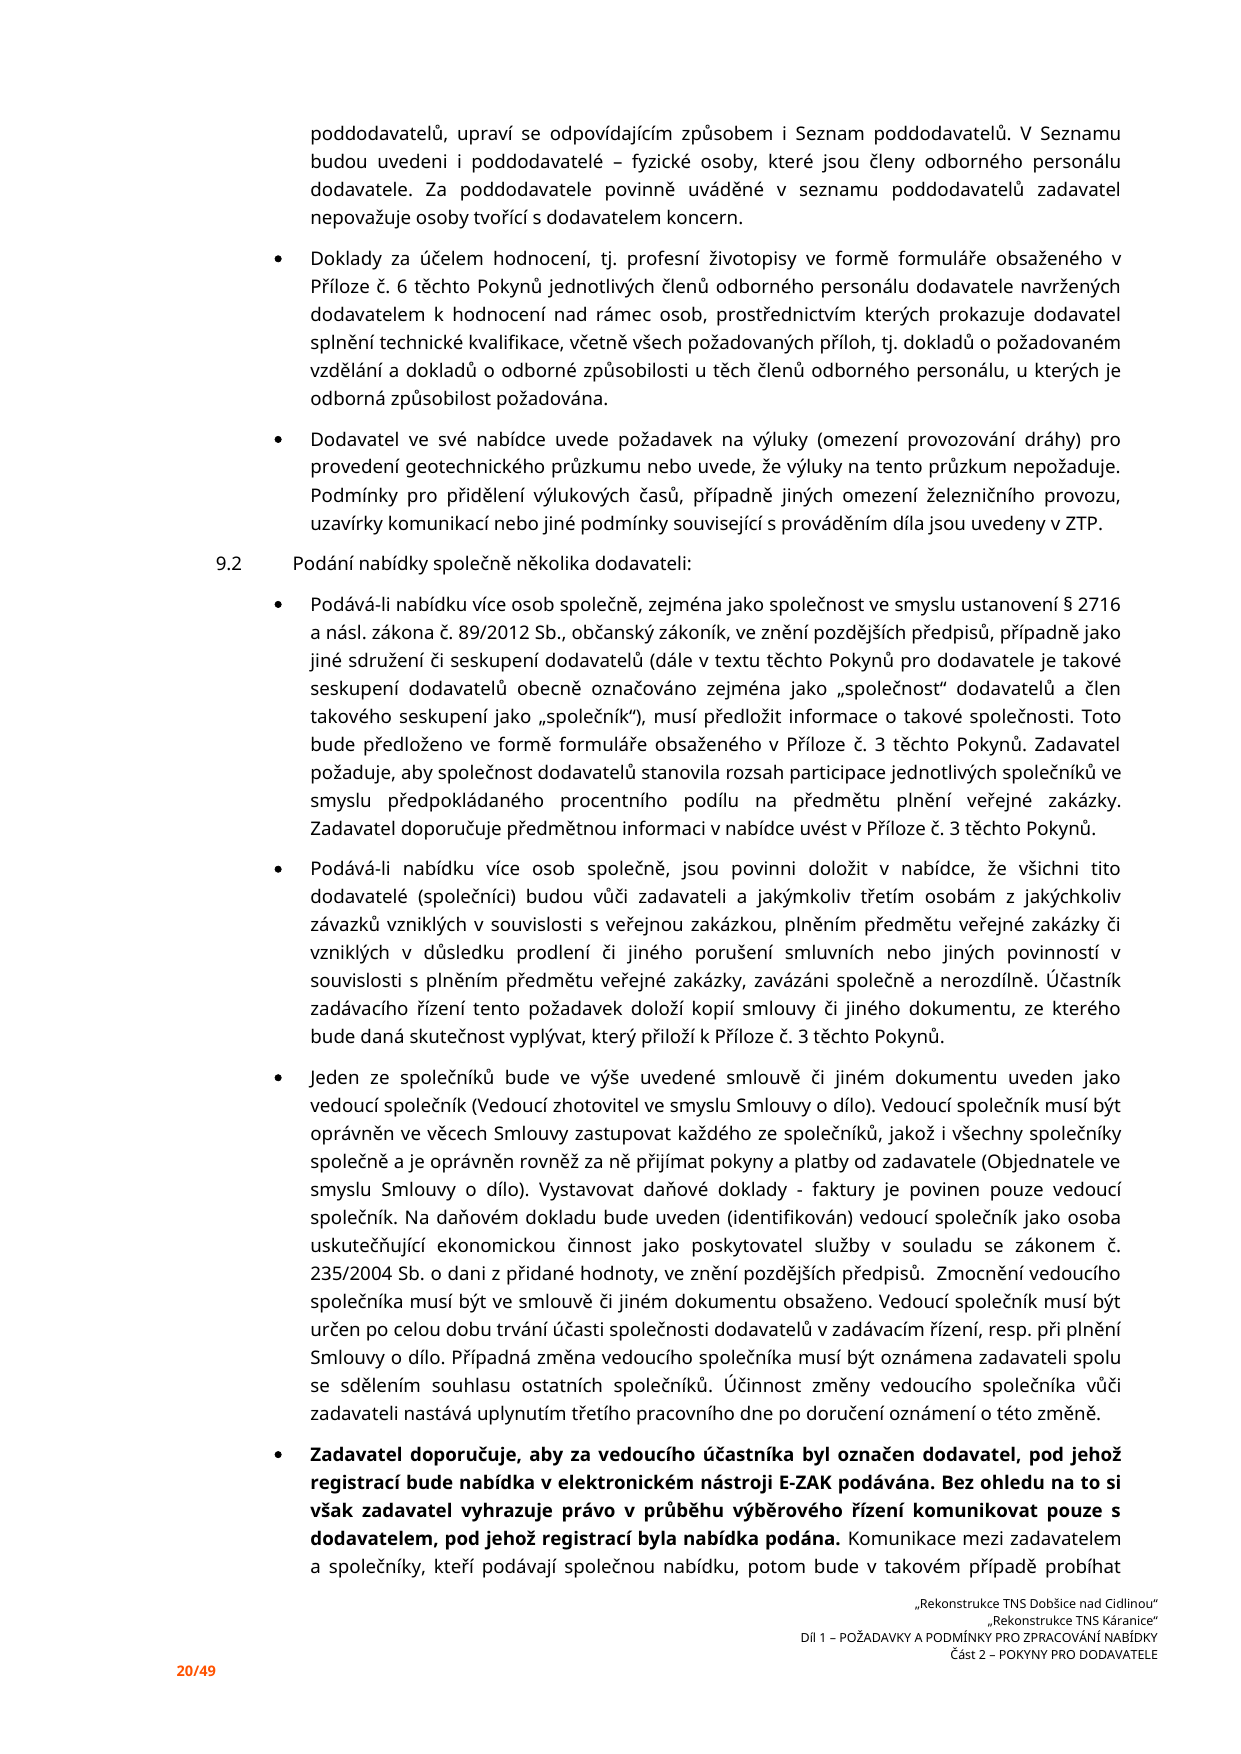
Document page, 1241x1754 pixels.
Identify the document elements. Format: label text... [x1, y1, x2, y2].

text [275, 121, 1122, 230]
text Podává-li nabídku více osob společně, zejména jako společnost ve smyslu ustanovení § 2716 a násl. zákona č. 89/2012 Sb., občanský zákoník, ve znění pozdějších předpisů, případně jako jiné sdružení či seskupení dodavatelů (dále v textu těchto Pokynů pro dodavatele je takové seskupení dodavatelů obecně označováno zejména jako „společnost“ dodavatelů a člen takového seskupení jako „společník“), musí předložit informace o takové společnosti. Toto bude předloženo ve formě formuláře obsaženého v Příloze č. 3 těchto Pokynů. Zadavatel požaduje, aby společnost dodavatelů stanovila rozsah participace jednotlivých společníků ve smyslu předpokládaného procentního podílu na předmětu plnění veřejné zakázky. Zadavatel doporučuje předmětnou informaci v nabídce uvést v Příloze č. 3 těchto Pokynů. [275, 591, 1122, 841]
text Doklady za účelem hodnocení, tj. profesní životopisy ve formě formuláře obsaženého v Příloze č. 6 těchto Pokynů jednotlivých členů odborného personálu dodavatele navržených dodavatelem k hodnocení nad rámec osob, prostřednictvím kterých prokazuje dodavatel splnění technické kvalifikace, včetně všech požadovaných příloh, tj. dokladů o požadovaném vzdělání a dokladů o odborné způsobilosti u těch členů odborného personálu, u kterých je odborná způsobilost požadována. [275, 245, 1122, 411]
text Podání nabídky společně několika dodavateli: [216, 550, 1122, 576]
text Jeden ze společníků bude ve výše uvedené smlouvě či jiném dokumentu uveden jako vedoucí společník (Vedoucí zhotovitel ve smyslu Smlouvy o dílo). Vedoucí společník musí být oprávněn ve věcech Smlouvy zastupovat každého ze společníků, jakož i všechny společníky společně a je oprávněn rovněž za ně přijímat pokyny a platby od zadavatele (Objednatele ve smyslu Smlouvy o dílo). Vystavovat daňové doklady - faktury je povinen pouze vedoucí společník. Na daňovém dokladu bude uveden (identifikován) vedoucí společník jako osoba uskutečňující ekonomickou činnost jako poskytovatel služby v souladu se zákonem č. 235/2004 Sb. o dani z přidané hodnoty, ve znění pozdějších předpisů. Zmocnění vedoucího společníka musí být ve smlouvě či jiném dokumentu obsaženo. Vedoucí společník musí být určen po celou dobu trvání účasti společnosti dodavatelů v zadávacím řízení, resp. při plnění Smlouvy o dílo. Případná změna vedoucího společníka musí být oznámena zadavateli spolu se sdělením souhlasu ostatních společníků. Účinnost změny vedoucího společníka vůči zadavateli nastává uplynutím třetího pracovního dne po doručení oznámení o této změně. [275, 1064, 1122, 1426]
text Dodavatel ve své nabídce uvede požadavek na výluky (omezení provozování dráhy) pro provedení geotechnického průzkumu nebo uvede, že výluky na tento průzkum nepožaduje. Podmínky pro přidělení výlukových časů, případně jiných omezení železničního provozu, uzavírky komunikací nebo jiné podmínky související s prováděním díla jsou uvedeny v ZTP. [275, 426, 1122, 535]
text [275, 1441, 1122, 1579]
text Podává-li nabídku více osob společně, jsou povinni doložit v nabídce, že všichni tito dodavatelé (společníci) budou vůči zadavateli a jakýmkoliv třetím osobám z jakýchkoliv závazků vzniklých v souvislosti s veřejnou zakázkou, plněním předmětu veřejné zakázky či vzniklých v důsledku prodlení či jiného porušení smluvních nebo jiných povinností v souvislosti s plněním předmětu veřejné zakázky, zavázáni společně a nerozdílně. Účastník zadávacího řízení tento požadavek doloží kopií smlouvy či jiného dokumentu, ze kterého bude daná skutečnost vyplývat, který přiloží k Příloze č. 3 těchto Pokynů. [275, 856, 1122, 1049]
